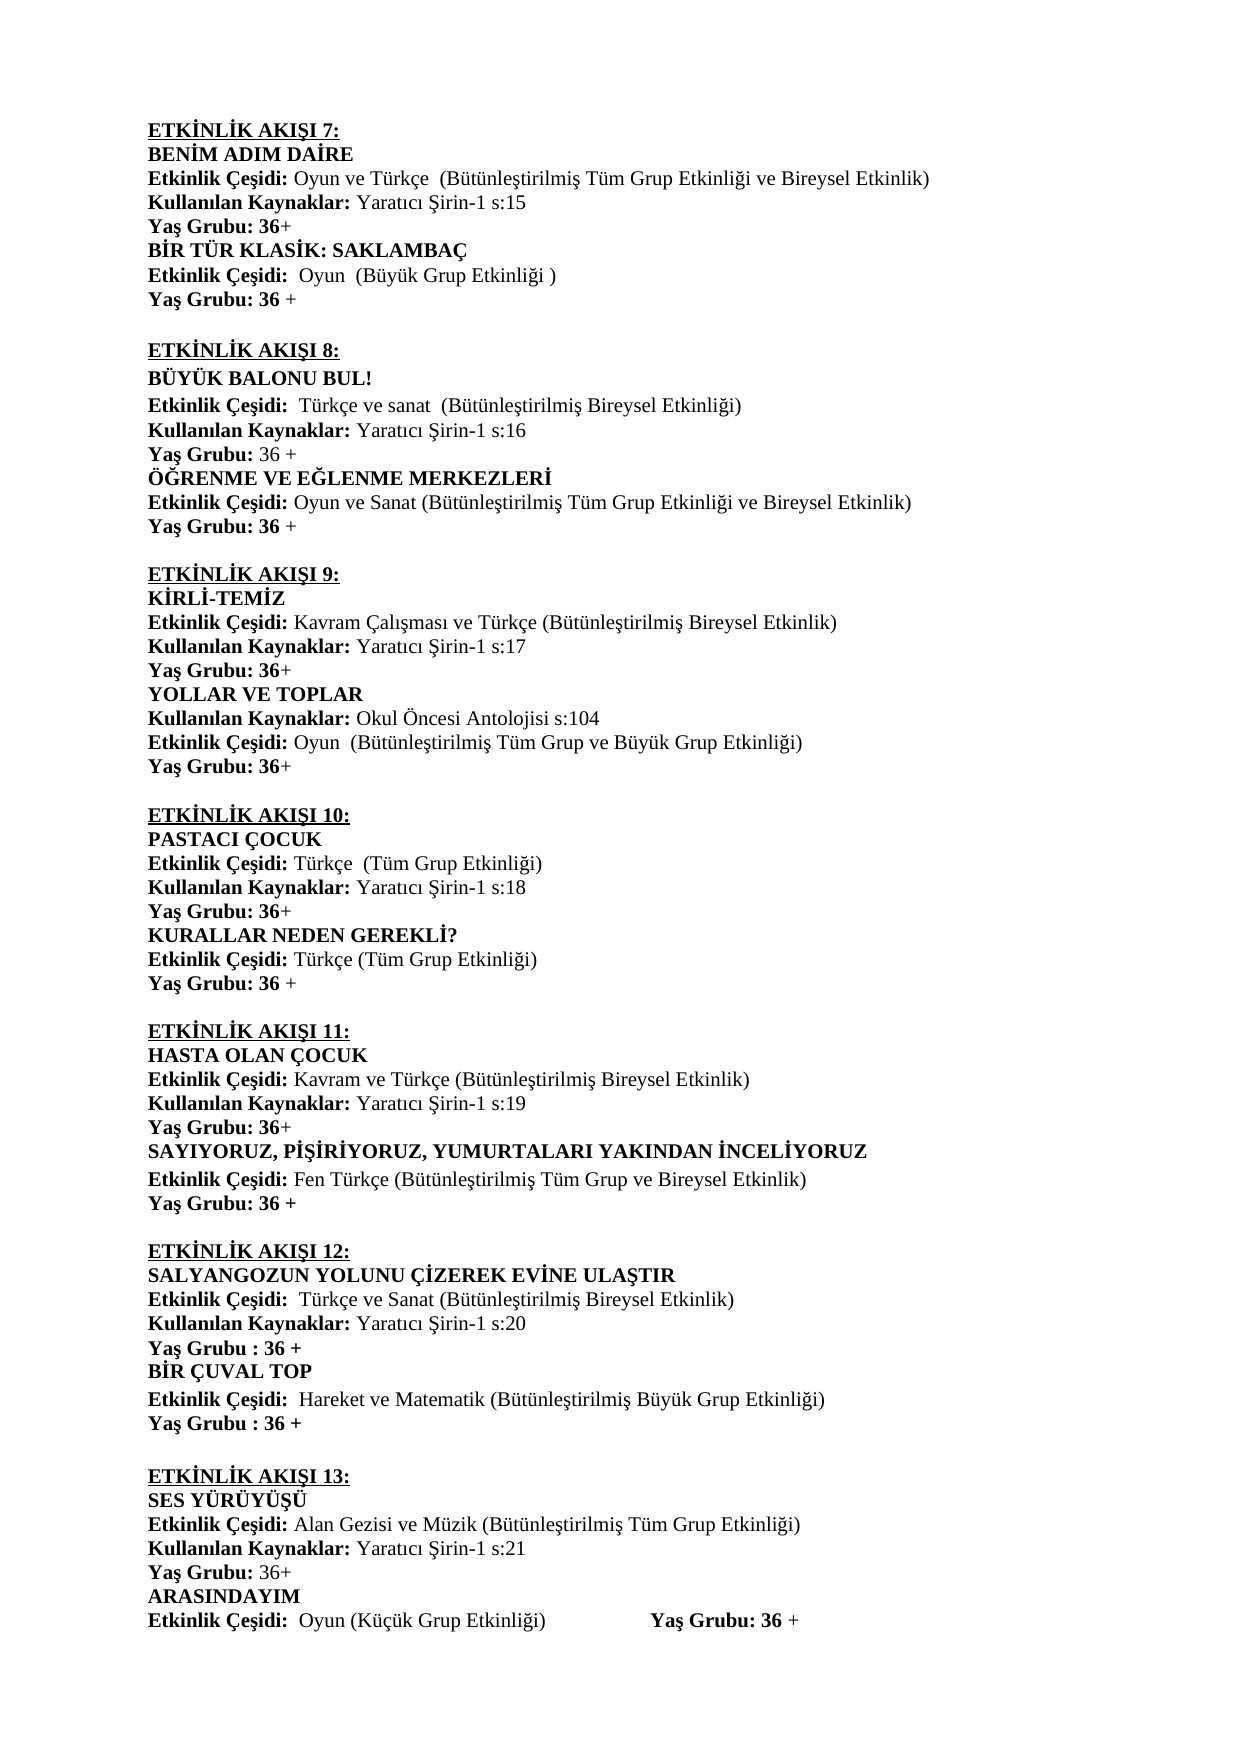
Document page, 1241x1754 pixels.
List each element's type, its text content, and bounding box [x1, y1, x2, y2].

text ÖĞRENME VE EĞLENME MERKEZLERİ [148, 466, 1092, 490]
text ETKİNLİK AKIŞI 7: [148, 118, 1092, 142]
text Kullanılan Kaynaklar: Yaratıcı Şirin-1 s:15 [148, 190, 1092, 214]
text Kullanılan Kaynaklar: Yaratıcı Şirin-1 s:20 [148, 1311, 1092, 1335]
text Yaş Grubu: 36 + [148, 442, 1092, 466]
text KİRLİ-TEMİZ [148, 586, 1092, 610]
text SAYIYORUZ, PİŞİRİYORUZ, YUMURTALARI YAKINDAN İNCELİYORUZ [148, 1139, 1092, 1163]
text Kullanılan Kaynaklar: Yaratıcı Şirin-1 s:18 [148, 875, 1092, 899]
text Yaş Grubu: 36 + [148, 287, 1092, 311]
text Yaş Grubu: 36+ [148, 214, 1092, 238]
text ETKİNLİK AKIŞI 9: [148, 562, 1092, 586]
text BENİM ADIM DAİRE [148, 142, 1092, 166]
text ETKİNLİK AKIŞI 11: [148, 1019, 1092, 1043]
text Etkinlik Çeşidi: Türkçe (Tüm Grup Etkinliği) [148, 947, 1092, 971]
text Etkinlik Çeşidi: Türkçe (Tüm Grup Etkinliği) [148, 851, 1092, 875]
text Yaş Grubu: 36+ [148, 754, 1092, 778]
text ETKİNLİK AKIŞI 13: [148, 1464, 1092, 1488]
text ETKİNLİK AKIŞI 8: [148, 338, 1092, 362]
text ETKİNLİK AKIŞI 10: [148, 802, 1092, 827]
text BİR ÇUVAL TOP [148, 1359, 1092, 1383]
text Yaş Grubu : 36 + [148, 1335, 1092, 1359]
text Yaş Grubu: 36 + [148, 1191, 1092, 1215]
text Yaş Grubu: 36+ [148, 1115, 1092, 1139]
text Etkinlik Çeşidi: Oyun ve Türkçe (Bütünleştirilmiş Tüm Grup Etkinliği ve Bireysel Etkinlik) [148, 166, 1092, 190]
text Etkinlik Çeşidi: Türkçe ve sanat (Bütünleştirilmiş Bireysel Etkinliği) [148, 393, 1092, 417]
text Yaş Grubu: 36+ [148, 899, 1092, 923]
text Etkinlik Çeşidi: Fen Türkçe (Bütünleştirilmiş Tüm Grup ve Bireysel Etkinlik) [148, 1167, 1092, 1191]
text Yaş Grubu: 36+ [148, 1560, 1092, 1584]
text Yaş Grubu: 36 + [148, 514, 1092, 538]
text BÜYÜK BALONU BUL! [148, 366, 1092, 390]
text PASTACI ÇOCUK [148, 827, 1092, 851]
text Kullanılan Kaynaklar: Okul Öncesi Antolojisi s:104 [148, 706, 1092, 730]
text SALYANGOZUN YOLUNU ÇİZEREK EVİNE ULAŞTIR [148, 1263, 1092, 1287]
text Etkinlik Çeşidi: Oyun (Büyük Grup Etkinliği ) [148, 262, 1092, 287]
text Etkinlik Çeşidi: Türkçe ve Sanat (Bütünleştirilmiş Bireysel Etkinlik) [148, 1287, 1092, 1311]
text Etkinlik Çeşidi: Oyun ve Sanat (Bütünleştirilmiş Tüm Grup Etkinliği ve Bireysel Etkinlik) [148, 490, 1092, 514]
text Etkinlik Çeşidi: Oyun (Bütünleştirilmiş Tüm Grup ve Büyük Grup Etkinliği) [148, 730, 1092, 754]
text Kullanılan Kaynaklar: Yaratıcı Şirin-1 s:16 [148, 417, 1092, 442]
text YOLLAR VE TOPLAR [148, 682, 1092, 706]
text Etkinlik Çeşidi: Kavram ve Türkçe (Bütünleştirilmiş Bireysel Etkinlik) [148, 1067, 1092, 1091]
text Etkinlik Çeşidi: Hareket ve Matematik (Bütünleştirilmiş Büyük Grup Etkinliği) [148, 1387, 1092, 1411]
text KURALLAR NEDEN GEREKLİ? [148, 923, 1092, 947]
text Yaş Grubu: 36+ [148, 658, 1092, 682]
text Etkinlik Çeşidi: Kavram Çalışması ve Türkçe (Bütünleştirilmiş Bireysel Etkinlik) [148, 610, 1092, 634]
text Kullanılan Kaynaklar: Yaratıcı Şirin-1 s:21 [148, 1536, 1092, 1560]
text Kullanılan Kaynaklar: Yaratıcı Şirin-1 s:19 [148, 1091, 1092, 1115]
text Yaş Grubu : 36 + [148, 1411, 1092, 1435]
text Kullanılan Kaynaklar: Yaratıcı Şirin-1 s:17 [148, 634, 1092, 658]
text SES YÜRÜYÜŞÜ [148, 1488, 1092, 1512]
text Yaş Grubu: 36 + [148, 971, 1092, 995]
text Etkinlik Çeşidi: Oyun (Küçük Grup Etkinliği) Yaş Grubu: 36 + [148, 1608, 1092, 1632]
text ETKİNLİK AKIŞI 12: [148, 1239, 1092, 1263]
text Etkinlik Çeşidi: Alan Gezisi ve Müzik (Bütünleştirilmiş Tüm Grup Etkinliği) [148, 1512, 1092, 1536]
text ARASINDAYIM [148, 1584, 1092, 1608]
text HASTA OLAN ÇOCUK [148, 1043, 1092, 1067]
text BİR TÜR KLASİK: SAKLAMBAÇ [148, 238, 1092, 262]
